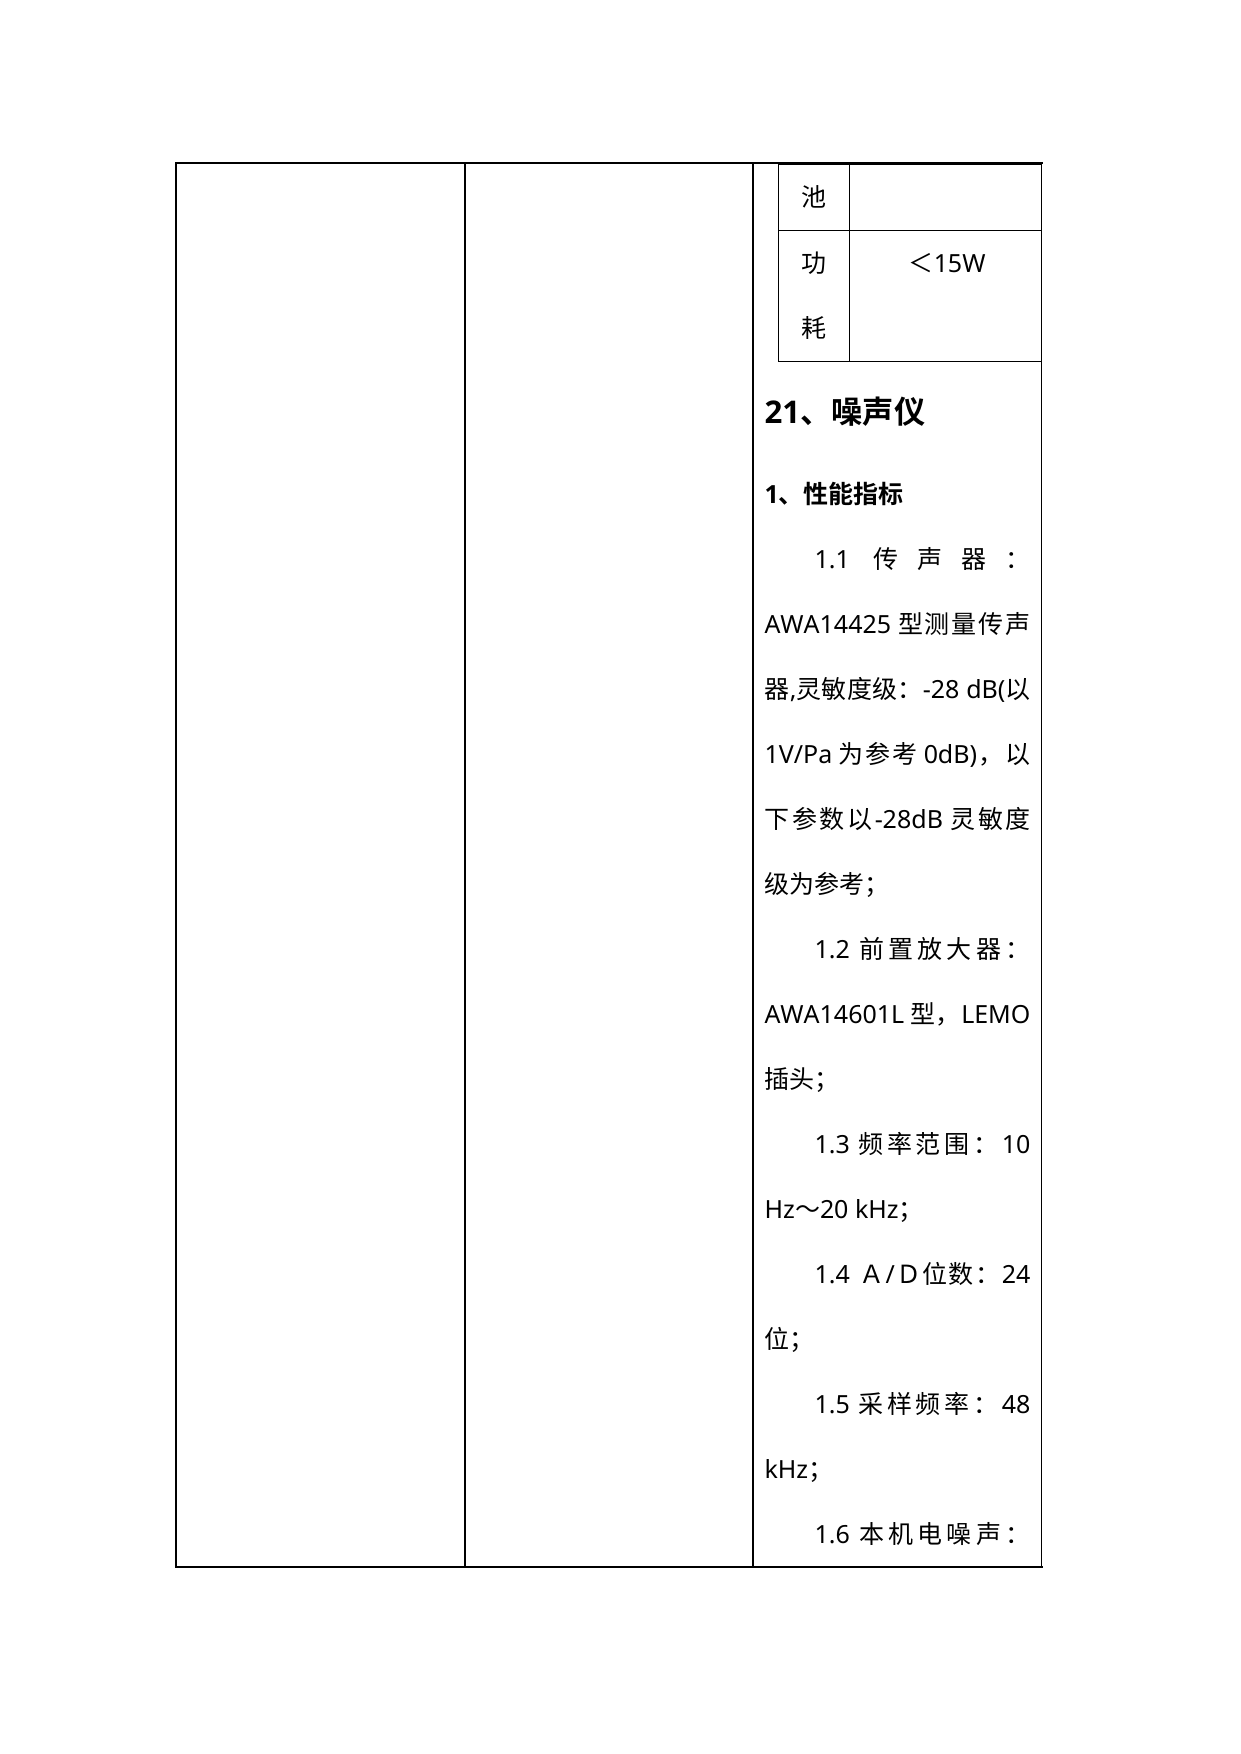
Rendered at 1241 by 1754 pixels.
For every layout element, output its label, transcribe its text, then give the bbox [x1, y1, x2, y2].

table_cell [466, 164, 752, 1566]
table_cell 1 [177, 164, 464, 1566]
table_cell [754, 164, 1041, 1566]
